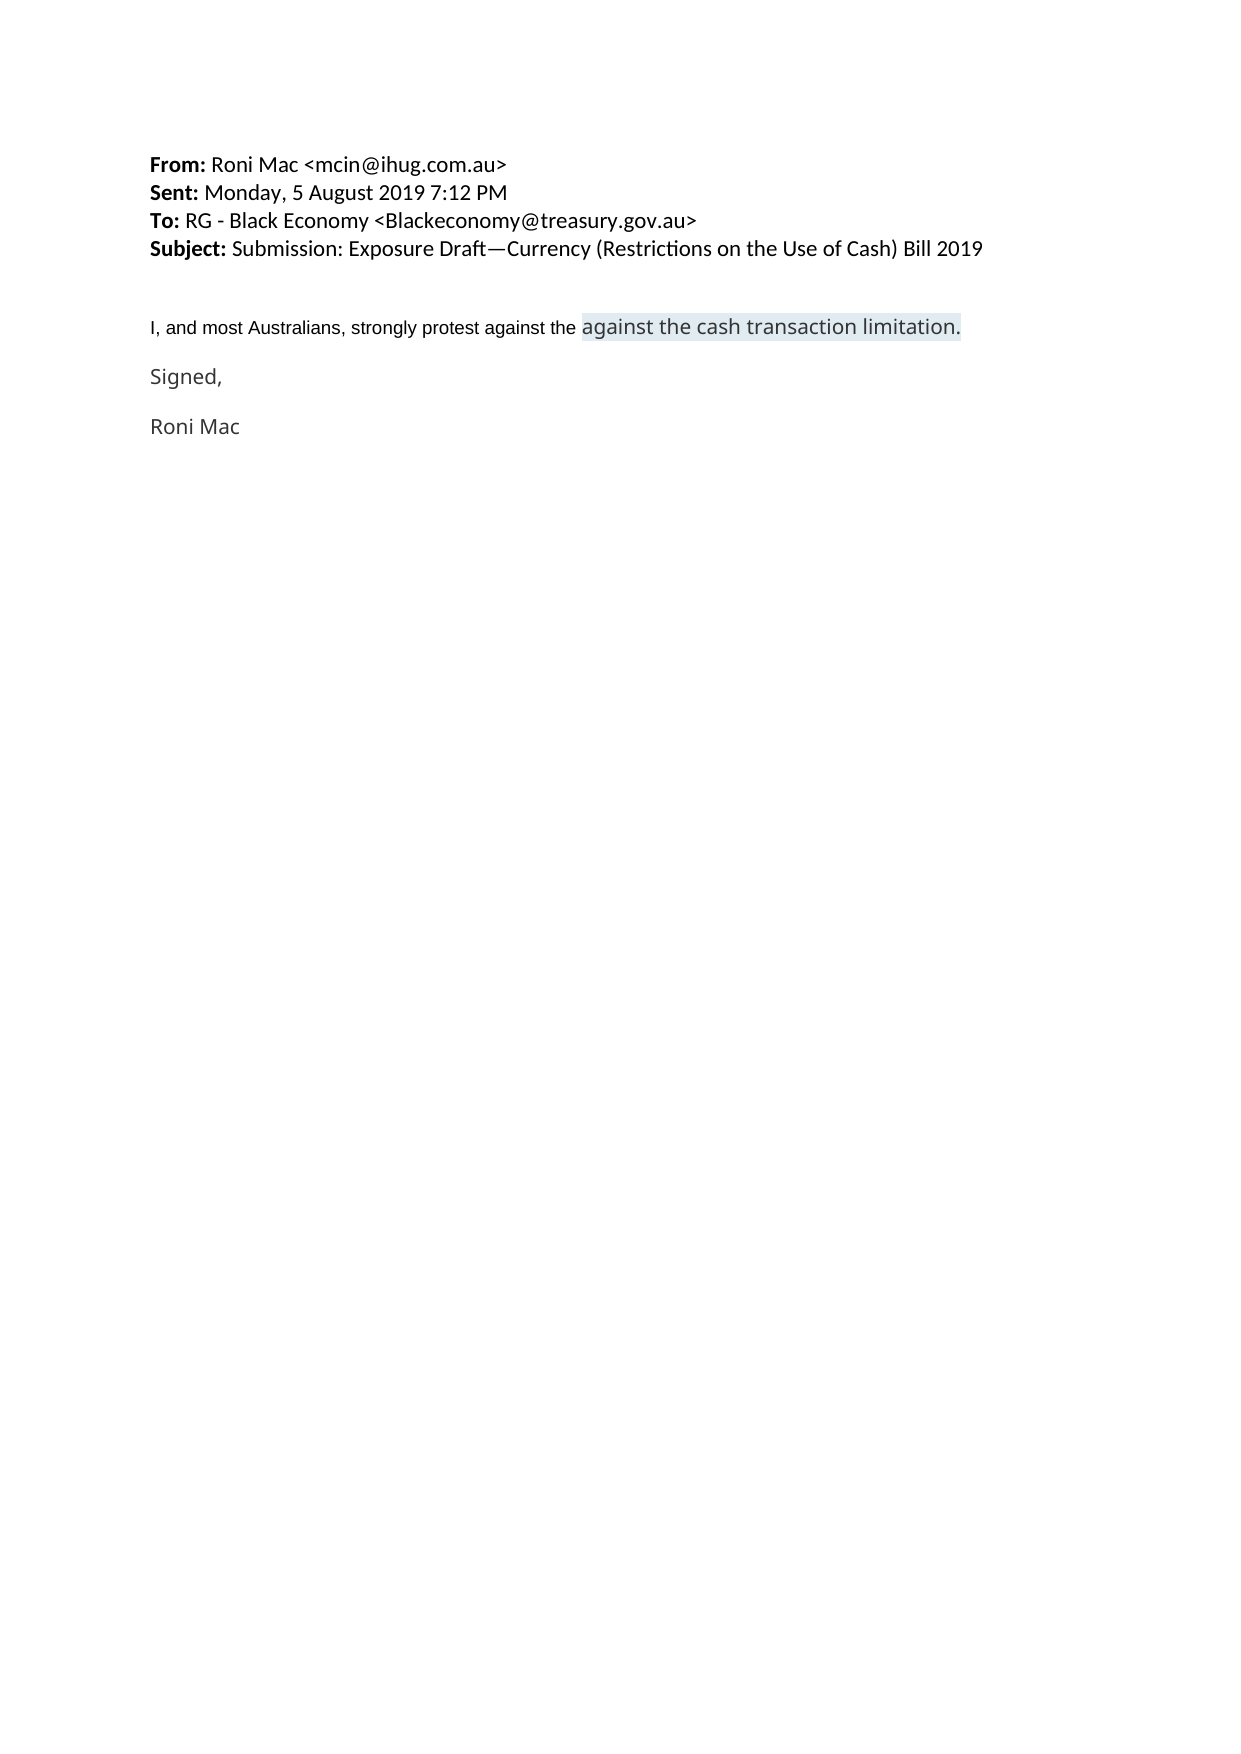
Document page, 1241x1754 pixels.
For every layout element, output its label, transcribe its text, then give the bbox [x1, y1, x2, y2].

text From: Roni Mac <mcin@ihug.com.au> Sent: Monday, 5 August 2019 7:12 PM To: RG - Black Economy <Blackeconomy@treasury.gov.au> Subject: Submission: Exposure Draft—Currency (Restrictions on the Use of Cash) Bill 2019 [150, 150, 1090, 262]
text Signed, [150, 362, 1090, 391]
text Roni Mac [150, 412, 1090, 441]
text I, and most Australians, strongly protest against the against the cash transaction limitation. [150, 291, 1090, 341]
